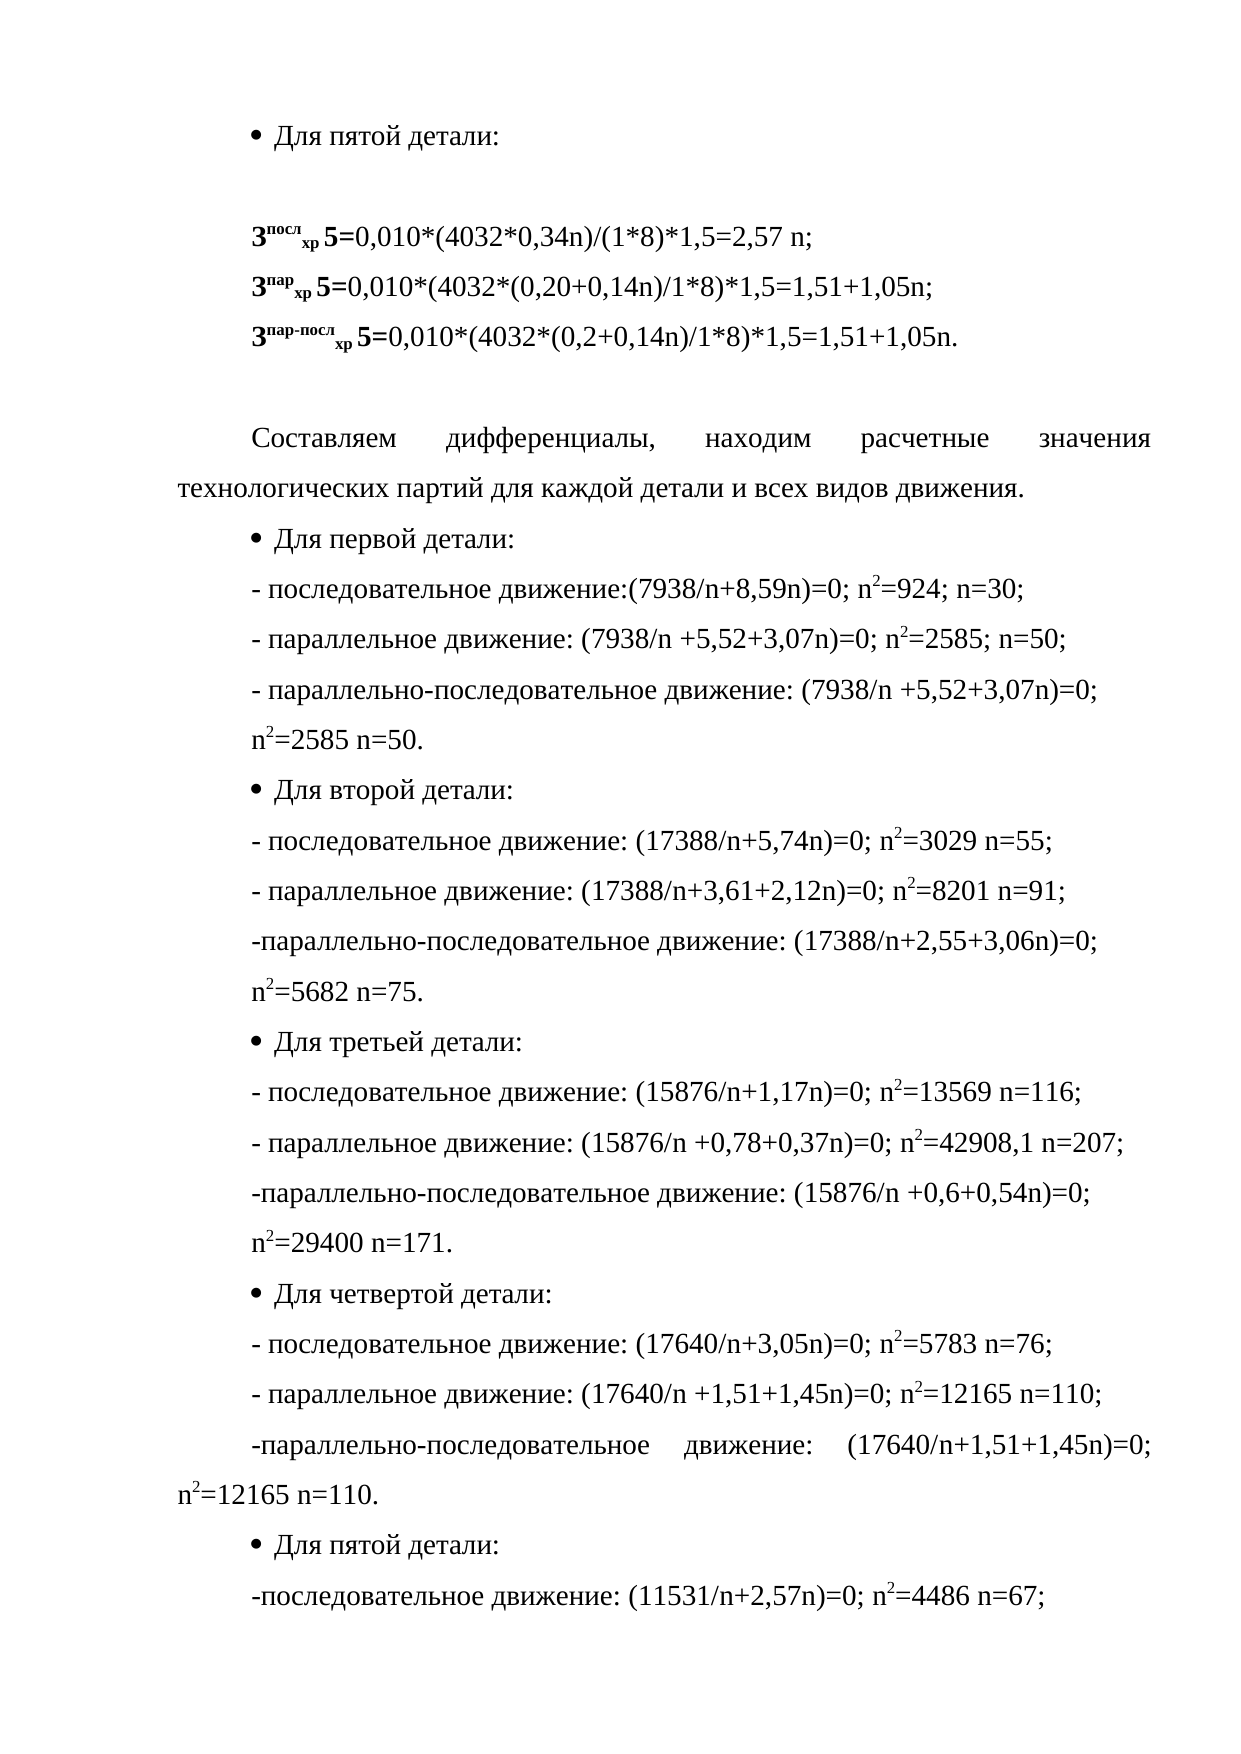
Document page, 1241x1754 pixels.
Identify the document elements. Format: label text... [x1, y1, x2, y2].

text -параллельно-последовательное движение: (17388/n+2,55+3,06n)=0; [177, 923, 1152, 957]
text -параллельно-последовательное движение: (15876/n +0,6+0,54n)=0; [177, 1175, 1152, 1209]
text -параллельно-последовательное движение: (17640/n+1,51+1,45n)=0; n2=12165 n=110. [177, 1427, 1152, 1511]
text Составляем дифференциалы, находим расчетные значения технологических партий для каждой детали и всех видов движения. [177, 420, 1152, 504]
text n2=29400 n=171. [177, 1225, 1152, 1259]
text n2=5682 n=75. [177, 974, 1152, 1007]
text Зпослхр 5=0,010*(4032*0,34n)/(1*8)*1,5=2,57 n; [177, 219, 1152, 252]
text - последовательное движение: (17640/n+3,05n)=0; n2=5783 n=76; [177, 1326, 1152, 1360]
text - последовательное движение:(7938/n+8,59n)=0; n2=924; n=30; [177, 571, 1152, 605]
text - последовательное движение: (15876/n+1,17n)=0; n2=13569 n=116; [177, 1074, 1152, 1108]
list Для пятой детали: [177, 118, 1152, 152]
text - параллельное движение: (17388/n+3,61+2,12n)=0; n2=8201 n=91; [177, 873, 1152, 907]
text n2=2585 n=50. [177, 722, 1152, 756]
text Зпар-послхр 5=0,010*(4032*(0,2+0,14n)/1*8)*1,5=1,51+1,05n. [177, 319, 1152, 353]
text - параллельно-последовательное движение: (7938/n +5,52+3,07n)=0; [177, 672, 1152, 705]
text - последовательное движение: (17388/n+5,74n)=0; n2=3029 n=55; [177, 823, 1152, 856]
text -последовательное движение: (11531/n+2,57n)=0; n2=4486 n=67; [177, 1578, 1152, 1611]
list Для четвертой детали: [177, 1276, 1152, 1309]
text - параллельное движение: (15876/n +0,78+0,37n)=0; n2=42908,1 n=207; [177, 1125, 1152, 1158]
text - параллельное движение: (17640/n +1,51+1,45n)=0; n2=12165 n=110; [177, 1376, 1152, 1410]
text Зпархр 5=0,010*(4032*(0,20+0,14n)/1*8)*1,5=1,51+1,05n; [177, 269, 1152, 303]
list Для второй детали: [177, 772, 1152, 806]
list Для первой детали: [177, 521, 1152, 554]
list Для третьей детали: [177, 1024, 1152, 1058]
list Для пятой детали: [177, 1527, 1152, 1561]
text - параллельное движение: (7938/n +5,52+3,07n)=0; n2=2585; n=50; [177, 621, 1152, 655]
